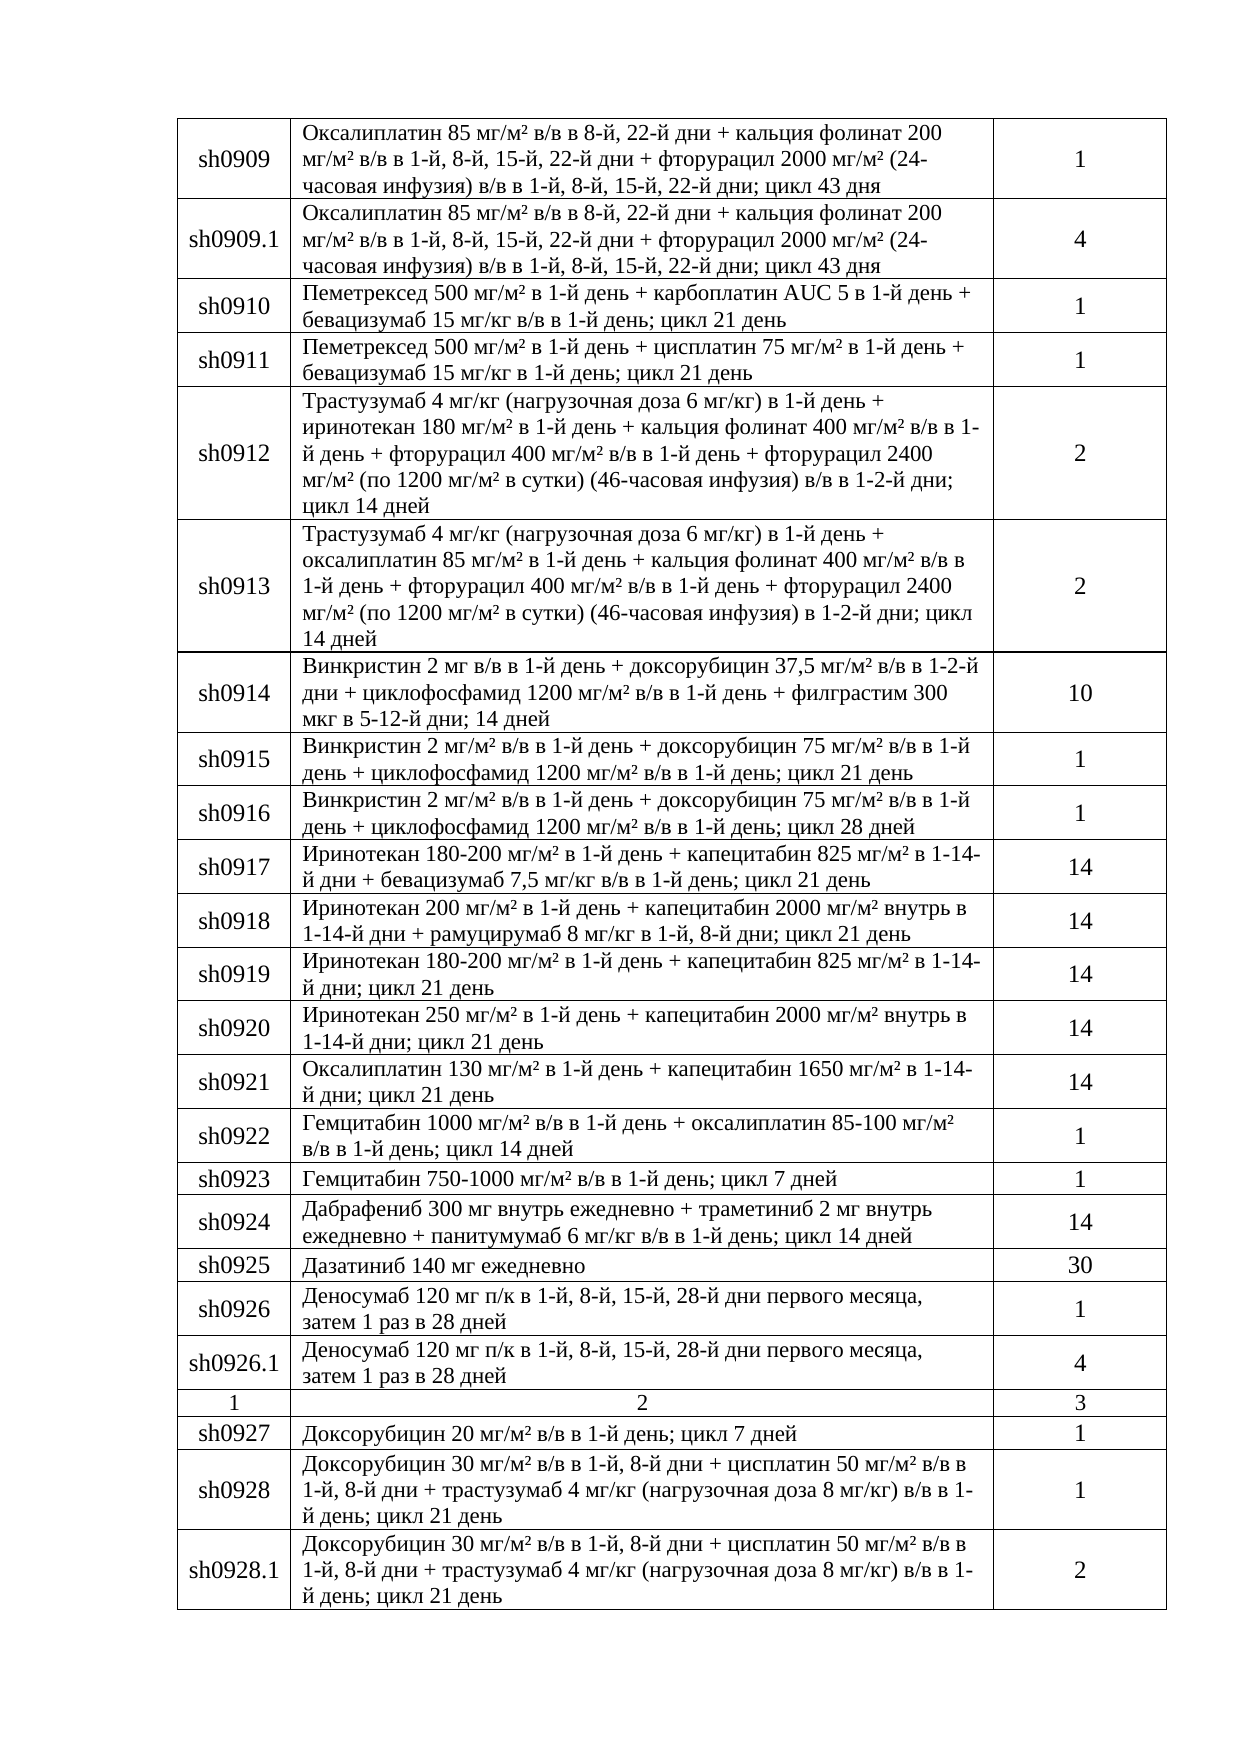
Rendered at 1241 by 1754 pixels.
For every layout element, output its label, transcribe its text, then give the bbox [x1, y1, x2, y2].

table_cell sh0923 [178, 1163, 290, 1194]
table_cell 2 [994, 387, 1166, 519]
table_cell 10 [994, 653, 1166, 732]
table_cell sh0914 [178, 653, 290, 732]
table_cell 1 [994, 1417, 1166, 1449]
table_cell Винкристин 2 мг/м² в/в в 1-й день + доксорубицин 75 мг/м² в/в в 1-й день + циклофосфамид 1200 мг/м² в/в в 1-й день; цикл 28 дней [291, 786, 993, 839]
table_cell 2 [994, 520, 1166, 651]
table_cell 14 [994, 1001, 1166, 1054]
table_cell Пеметрексед 500 мг/м² в 1-й день + цисплатин 75 мг/м² в 1-й день + бевацизумаб 15 мг/кг в 1-й день; цикл 21 день [291, 333, 993, 386]
table_cell Гемцитабин 1000 мг/м² в/в в 1-й день + оксалиплатин 85-100 мг/м² в/в в 1-й день; цикл 14 дней [291, 1109, 993, 1162]
table_cell sh0909.1 [178, 199, 290, 278]
table_cell 1 [994, 733, 1166, 785]
table_cell Винкристин 2 мг в/в в 1-й день + доксорубицин 37,5 мг/м² в/в в 1-2-й дни + циклофосфамид 1200 мг/м² в/в в 1-й день + филграстим 300 мкг в 5-12-й дни; 14 дней [291, 653, 993, 732]
table_cell 1 [994, 333, 1166, 386]
table_cell 14 [994, 1195, 1166, 1248]
table_cell Оксалиплатин 85 мг/м² в/в в 8-й, 22-й дни + кальция фолинат 200 мг/м² в/в в 1-й, 8-й, 15-й, 22-й дни + фторурацил 2000 мг/м² (24-часовая инфузия) в/в в 1-й, 8-й, 15-й, 22-й дни; цикл 43 дня [291, 199, 993, 278]
table_cell 1 [994, 1450, 1166, 1529]
table_cell 1 [994, 1163, 1166, 1194]
table_cell sh0928 [178, 1450, 290, 1529]
table_cell 14 [994, 1055, 1166, 1108]
table_cell 1 [994, 119, 1166, 198]
table_cell sh0909 [178, 119, 290, 198]
table_cell sh0918 [178, 894, 290, 947]
table_cell sh0912 [178, 387, 290, 519]
table_cell 4 [994, 1336, 1166, 1388]
table_cell sh0925 [178, 1249, 290, 1281]
table_cell sh0928.1 [178, 1530, 290, 1609]
table_cell Деносумаб 120 мг п/к в 1-й, 8-й, 15-й, 28-й дни первого месяца, затем 1 раз в 28 дней [291, 1336, 993, 1388]
table_cell sh0915 [178, 733, 290, 785]
table_cell Трастузумаб 4 мг/кг (нагрузочная доза 6 мг/кг) в 1-й день + оксалиплатин 85 мг/м² в 1-й день + кальция фолинат 400 мг/м² в/в в 1-й день + фторурацил 400 мг/м² в/в в 1-й день + фторурацил 2400 мг/м² (по 1200 мг/м² в сутки) (46-часовая инфузия) в 1-2-й дни; цикл 14 дней [291, 520, 993, 651]
table_cell 14 [994, 894, 1166, 947]
table_cell sh0917 [178, 840, 290, 893]
table_cell 1 [994, 1282, 1166, 1335]
table_cell 1 [994, 786, 1166, 839]
table_cell sh0919 [178, 948, 290, 1000]
table_cell Оксалиплатин 130 мг/м² в 1-й день + капецитабин 1650 мг/м² в 1-14-й дни; цикл 21 день [291, 1055, 993, 1108]
table_cell Трастузумаб 4 мг/кг (нагрузочная доза 6 мг/кг) в 1-й день + иринотекан 180 мг/м² в 1-й день + кальция фолинат 400 мг/м² в/в в 1-й день + фторурацил 400 мг/м² в/в в 1-й день + фторурацил 2400 мг/м² (по 1200 мг/м² в сутки) (46-часовая инфузия) в/в в 1-2-й дни; цикл 14 дней [291, 387, 993, 519]
table_cell sh0916 [178, 786, 290, 839]
table_cell 3 [994, 1390, 1166, 1416]
table_cell Оксалиплатин 85 мг/м² в/в в 8-й, 22-й дни + кальция фолинат 200 мг/м² в/в в 1-й, 8-й, 15-й, 22-й дни + фторурацил 2000 мг/м² (24-часовая инфузия) в/в в 1-й, 8-й, 15-й, 22-й дни; цикл 43 дня [291, 119, 993, 198]
table_cell Деносумаб 120 мг п/к в 1-й, 8-й, 15-й, 28-й дни первого месяца, затем 1 раз в 28 дней [291, 1282, 993, 1335]
table_cell Иринотекан 200 мг/м² в 1-й день + капецитабин 2000 мг/м² внутрь в 1-14-й дни + рамуцирумаб 8 мг/кг в 1-й, 8-й дни; цикл 21 день [291, 894, 993, 947]
table_cell Иринотекан 180-200 мг/м² в 1-й день + капецитабин 825 мг/м² в 1-14-й дни + бевацизумаб 7,5 мг/кг в/в в 1-й день; цикл 21 день [291, 840, 993, 893]
table_cell Доксорубицин 30 мг/м² в/в в 1-й, 8-й дни + цисплатин 50 мг/м² в/в в 1-й, 8-й дни + трастузумаб 4 мг/кг (нагрузочная доза 8 мг/кг) в/в в 1-й день; цикл 21 день [291, 1450, 993, 1529]
table_cell sh0922 [178, 1109, 290, 1162]
table_cell Доксорубицин 20 мг/м² в/в в 1-й день; цикл 7 дней [291, 1417, 993, 1449]
table_cell sh0926 [178, 1282, 290, 1335]
table_cell Дазатиниб 140 мг ежедневно [291, 1249, 993, 1281]
table_cell sh0926.1 [178, 1336, 290, 1388]
table_cell Доксорубицин 30 мг/м² в/в в 1-й, 8-й дни + цисплатин 50 мг/м² в/в в 1-й, 8-й дни + трастузумаб 4 мг/кг (нагрузочная доза 8 мг/кг) в/в в 1-й день; цикл 21 день [291, 1530, 993, 1609]
table_cell sh0921 [178, 1055, 290, 1108]
table_cell 14 [994, 948, 1166, 1000]
table_cell 1 [178, 1390, 290, 1416]
table_cell Дабрафениб 300 мг внутрь ежедневно + траметиниб 2 мг внутрь ежедневно + панитумумаб 6 мг/кг в/в в 1-й день; цикл 14 дней [291, 1195, 993, 1248]
table_cell Иринотекан 250 мг/м² в 1-й день + капецитабин 2000 мг/м² внутрь в 1-14-й дни; цикл 21 день [291, 1001, 993, 1054]
table_cell sh0927 [178, 1417, 290, 1449]
table_cell 2 [291, 1390, 993, 1416]
table_cell Пеметрексед 500 мг/м² в 1-й день + карбоплатин AUC 5 в 1-й день + бевацизумаб 15 мг/кг в/в в 1-й день; цикл 21 день [291, 279, 993, 332]
table_cell Винкристин 2 мг/м² в/в в 1-й день + доксорубицин 75 мг/м² в/в в 1-й день + циклофосфамид 1200 мг/м² в/в в 1-й день; цикл 21 день [291, 733, 993, 785]
table_cell sh0920 [178, 1001, 290, 1054]
table_cell 2 [994, 1530, 1166, 1609]
table_cell sh0913 [178, 520, 290, 651]
table_cell 1 [994, 279, 1166, 332]
table_cell 30 [994, 1249, 1166, 1281]
table_cell sh0910 [178, 279, 290, 332]
table_cell 1 [994, 1109, 1166, 1162]
table_cell sh0911 [178, 333, 290, 386]
table_cell Гемцитабин 750-1000 мг/м² в/в в 1-й день; цикл 7 дней [291, 1163, 993, 1194]
table_cell 14 [994, 840, 1166, 893]
table_cell Иринотекан 180-200 мг/м² в 1-й день + капецитабин 825 мг/м² в 1-14-й дни; цикл 21 день [291, 948, 993, 1000]
table_cell 4 [994, 199, 1166, 278]
table_cell sh0924 [178, 1195, 290, 1248]
